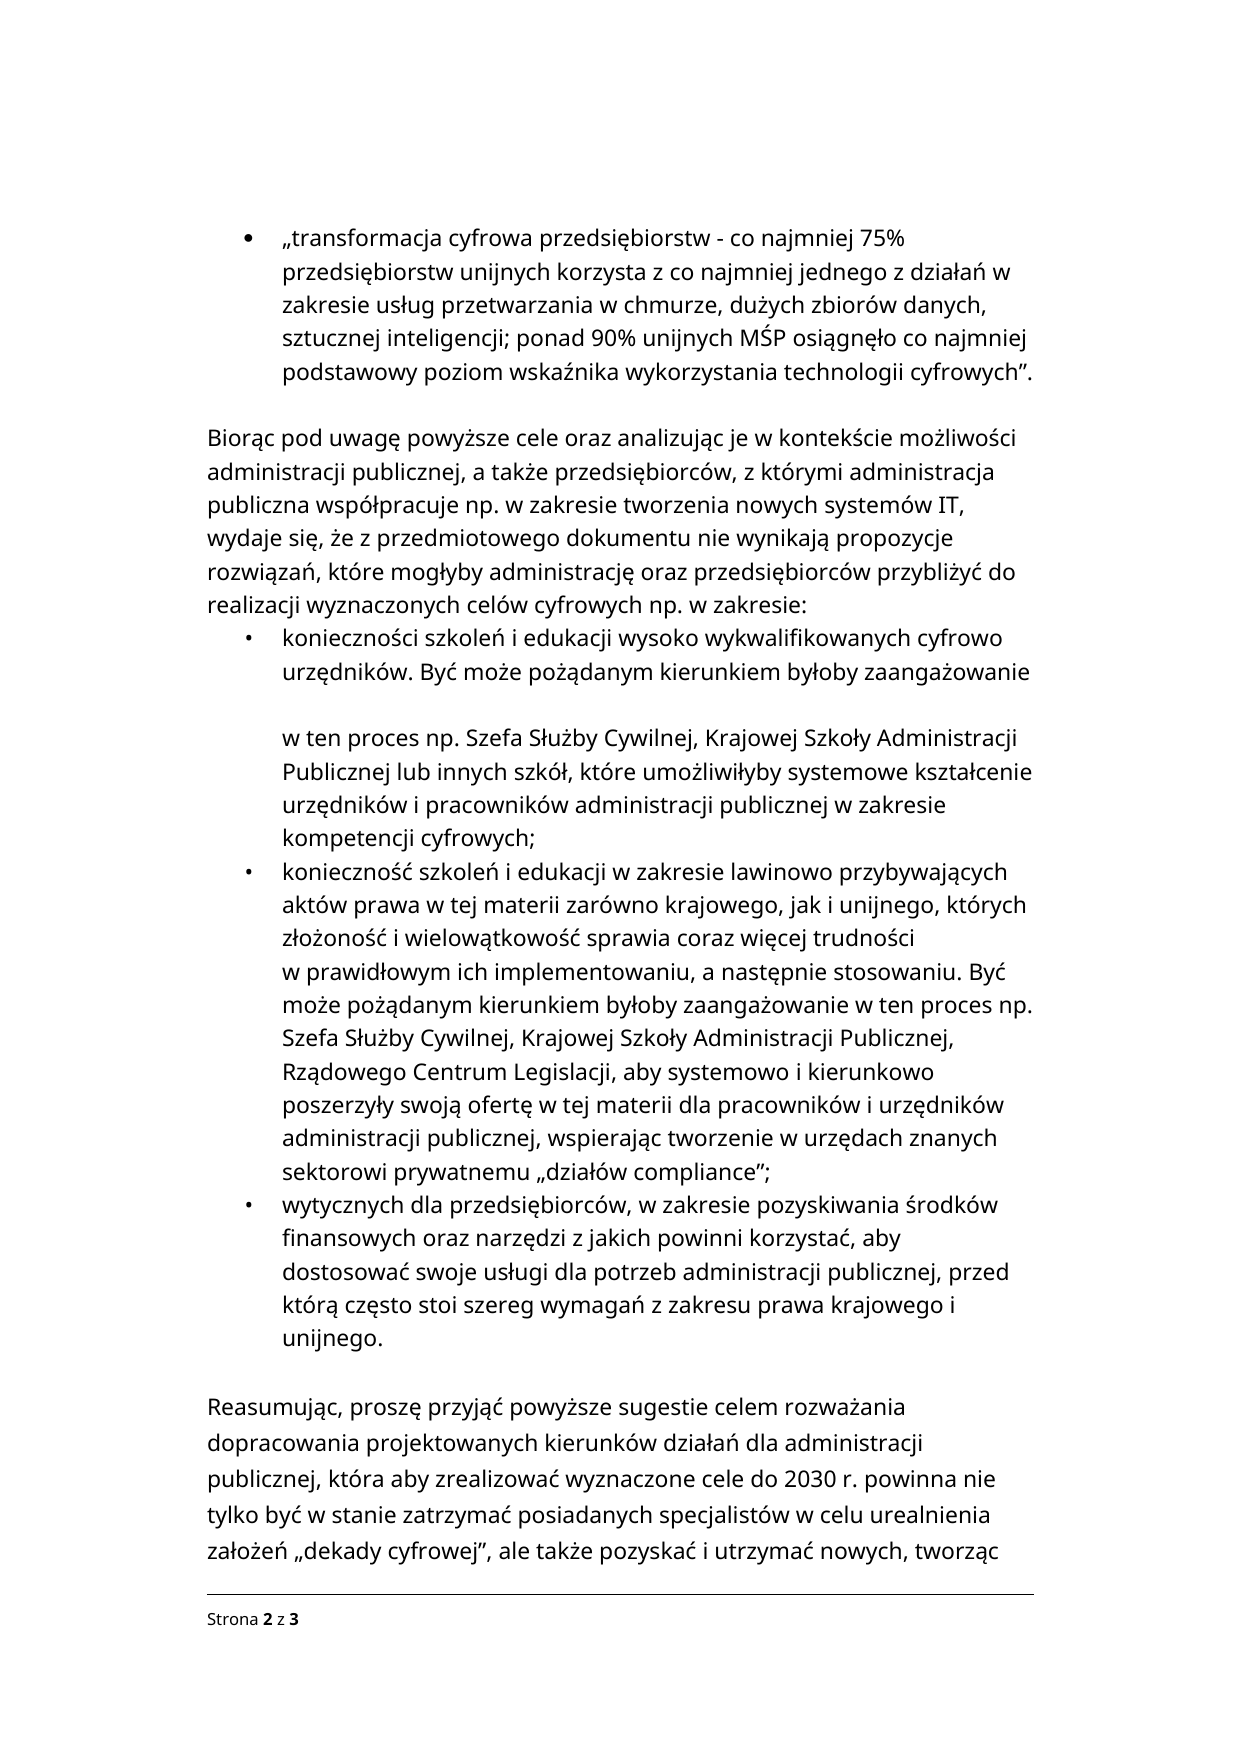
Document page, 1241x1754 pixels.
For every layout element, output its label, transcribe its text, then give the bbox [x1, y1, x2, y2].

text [207, 1391, 1033, 1566]
list konieczność szkoleń i edukacji w zakresie lawinowo przybywających aktów prawa w tej materii zarówno krajowego, jak i unijnego, których złożoność i wielowątkowość sprawia coraz więcej trudności w prawidłowym ich implementowaniu, a następnie stosowaniu. Być może pożądanym kierunkiem byłoby zaangażowanie w ten proces np. Szefa Służby Cywilnej, Krajowej Szkoły Administracji Publicznej, Rządowego Centrum Legislacji, aby systemowo i kierunkowo poszerzyły swoją ofertę w tej materii dla pracowników i urzędników administracji publicznej, wspierając tworzenie w urzędach znanych sektorowi prywatnemu „działów compliance”; [244, 853, 1033, 1187]
list „transformacja cyfrowa przedsiębiorstw - co najmniej 75% przedsiębiorstw unijnych korzysta z co najmniej jednego z działań w zakresie usług przetwarzania w chmurze, dużych zbiorów danych, sztucznej inteligencji; ponad 90% unijnych MŚP osiągnęło co najmniej podstawowy poziom wskaźnika wykorzystania technologii cyfrowych”. [244, 220, 1033, 387]
list konieczności szkoleń i edukacji wysoko wykwalifikowanych cyfrowo urzędników. Być może pożądanym kierunkiem byłoby zaangażowanie w ten proces np. Szefa Służby Cywilnej, Krajowej Szkoły Administracji Publicznej lub innych szkół, które umożliwiłyby systemowe kształcenie urzędników i pracowników administracji publicznej w zakresie kompetencji cyfrowych; [244, 620, 1033, 853]
text Biorąc pod uwagę powyższe cele oraz analizując je w kontekście możliwości administracji publicznej, a także przedsiębiorców, z którymi administracja publiczna współpracuje np. w zakresie tworzenia nowych systemów IT, wydaje się, że z przedmiotowego dokumentu nie wynikają propozycje rozwiązań, które mogłyby administrację oraz przedsiębiorców przybliżyć do realizacji wyznaczonych celów cyfrowych np. w zakresie: [207, 420, 1033, 620]
list wytycznych dla przedsiębiorców, w zakresie pozyskiwania środków finansowych oraz narzędzi z jakich powinni korzystać, aby dostosować swoje usługi dla potrzeb administracji publicznej, przed którą często stoi szereg wymagań z zakresu prawa krajowego i unijnego. [244, 1187, 1033, 1353]
